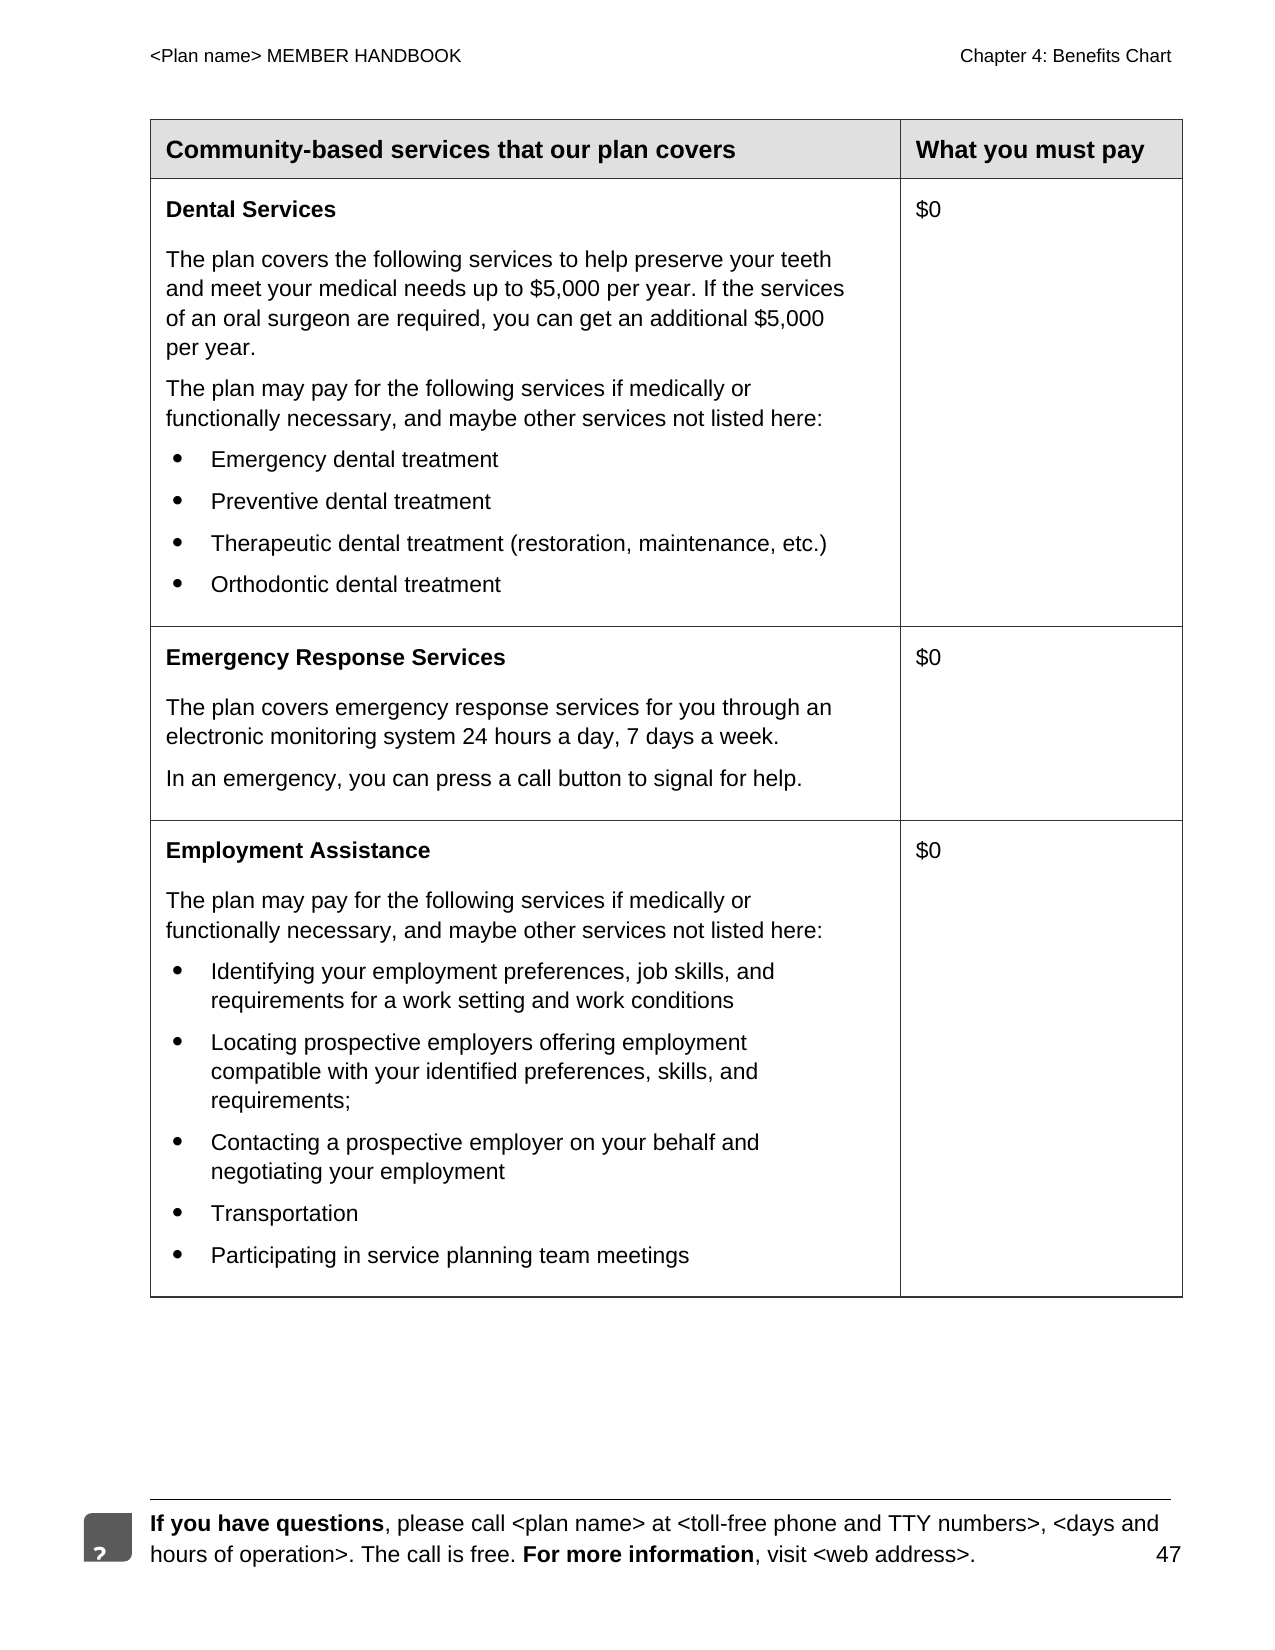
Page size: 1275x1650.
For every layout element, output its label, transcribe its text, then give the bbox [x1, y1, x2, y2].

table_cell $0 [901, 821, 1182, 1296]
table_cell Emergency Response Services The plan covers emergency response services for you through an electronic monitoring system 24 hours a day, 7 days a week. In an emergency, you can press a call button to signal for help. [151, 627, 900, 819]
table_cell Employment Assistance The plan may pay for the following services if medically or functionally necessary, and maybe other services not listed here: Identifying your employment preferences, job skills, and requirements for a work setting and work conditions Locating prospective employers offering employment compatible with your identified preferences, skills, and requirements; Contacting a prospective employer on your behalf and negotiating your employment Transportation Participating in service planning team meetings [151, 821, 900, 1296]
table_header Community-based services that our plan covers [151, 120, 900, 178]
table_cell $0 [901, 179, 1182, 626]
table_cell Dental Services The plan covers the following services to help preserve your teeth and meet your medical needs up to $5,000 per year. If the services of an oral surgeon are required, you can get an additional $5,000 per year. The plan may pay for the following services if medically or functionally necessary, and maybe other services not listed here: Emergency dental treatment Preventive dental treatment Therapeutic dental treatment (restoration, maintenance, etc.) Orthodontic dental treatment [151, 179, 900, 626]
table_cell $0 [901, 627, 1182, 819]
table_header What you must pay [901, 120, 1182, 178]
